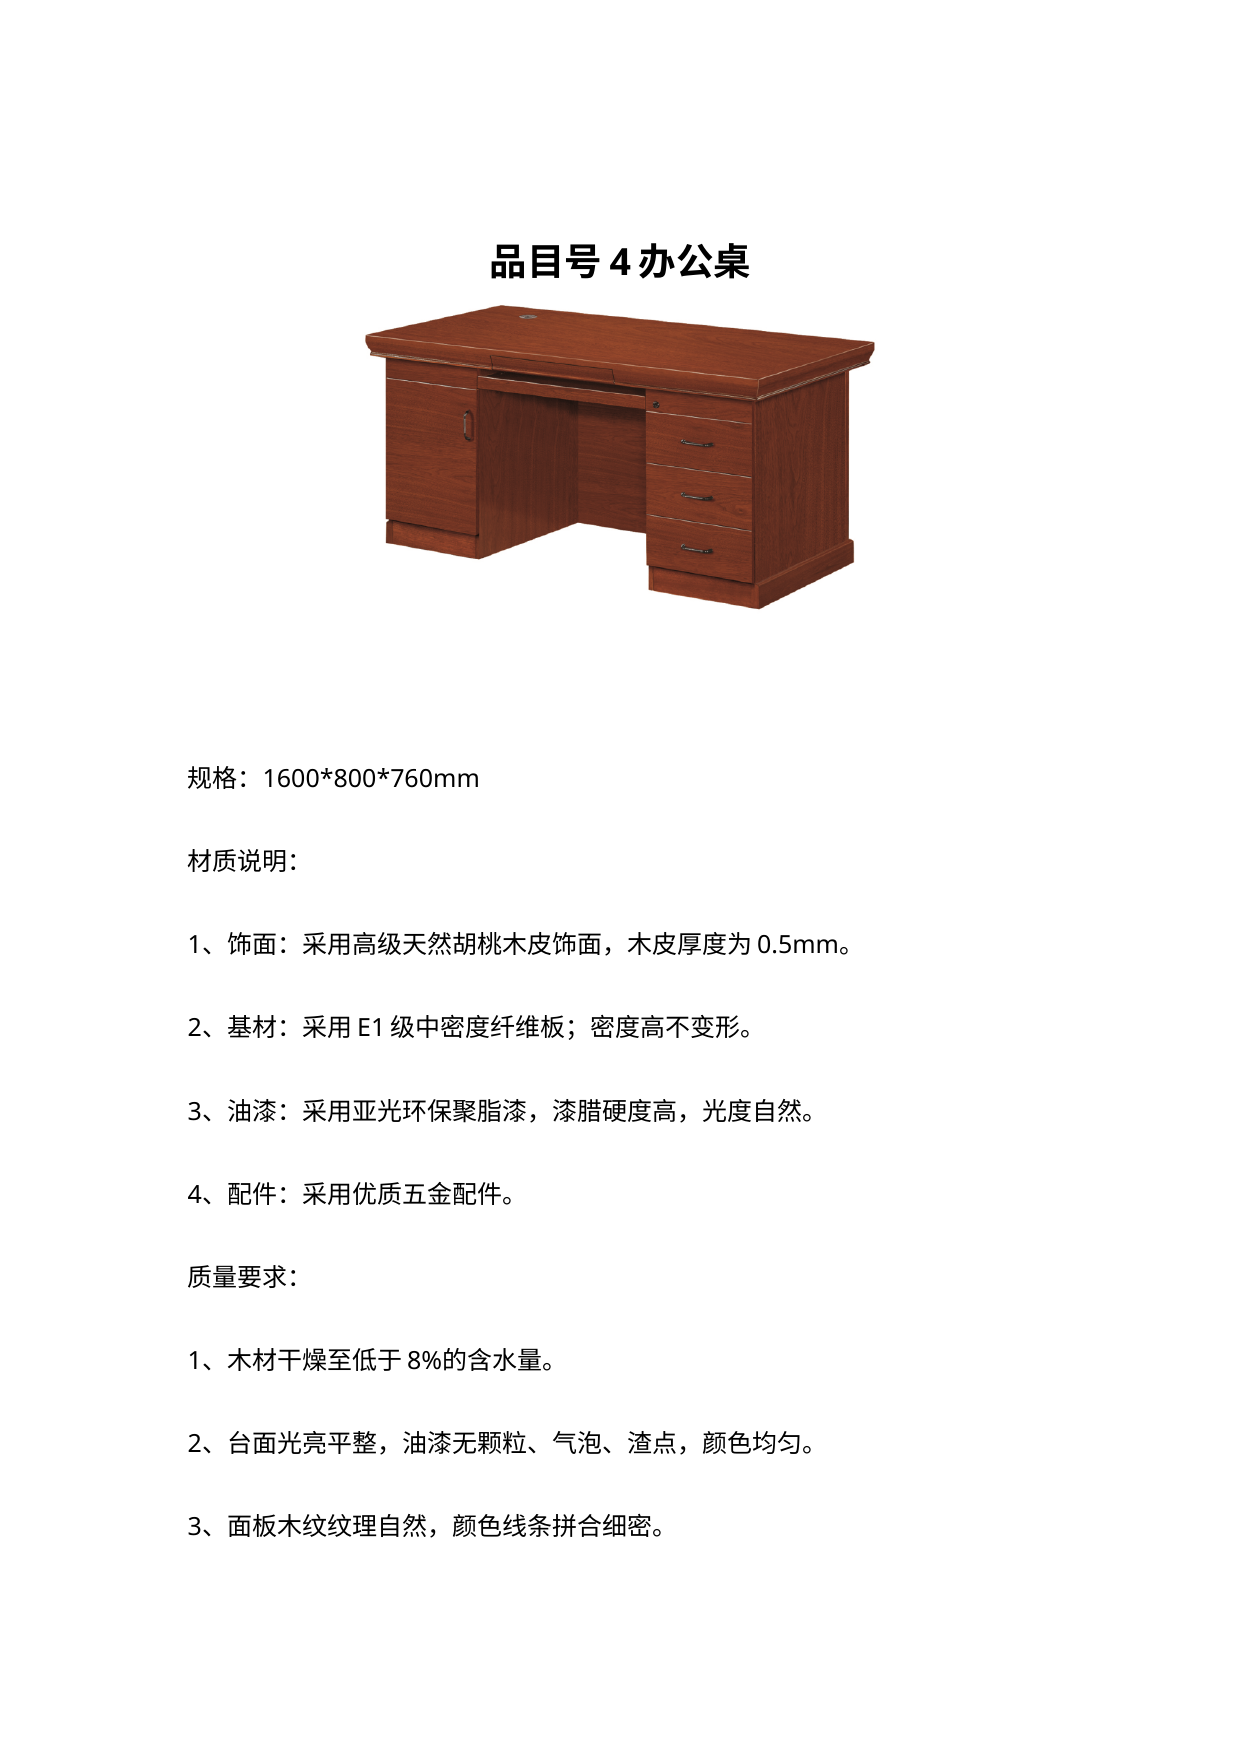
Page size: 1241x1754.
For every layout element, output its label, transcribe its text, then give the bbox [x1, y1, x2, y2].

text 1、饰面：采用高级天然胡桃木皮饰面，木皮厚度为0.5mm。 [187, 910, 1053, 975]
text 材质说明： [187, 827, 1053, 892]
text 1、木材干燥至低于8%的含水量。 [187, 1326, 1053, 1391]
text 2、基材：采用E1级中密度纤维板；密度高不变形。 [187, 993, 1053, 1058]
text 3、油漆：采用亚光环保聚脂漆，漆腊硬度高，光度自然。 [187, 1077, 1053, 1142]
text 规格：1600*800*760mm [187, 744, 1053, 809]
picture [360, 291, 880, 621]
text 3、面板木纹纹理自然，颜色线条拼合细密。 [187, 1492, 1053, 1557]
text 4、配件：采用优质五金配件。 [187, 1160, 1053, 1225]
text 品目号4办公桌 [187, 227, 1053, 292]
text 2、台面光亮平整，油漆无颗粒、气泡、渣点，颜色均匀。 [187, 1409, 1053, 1474]
text 质量要求： [187, 1243, 1053, 1308]
